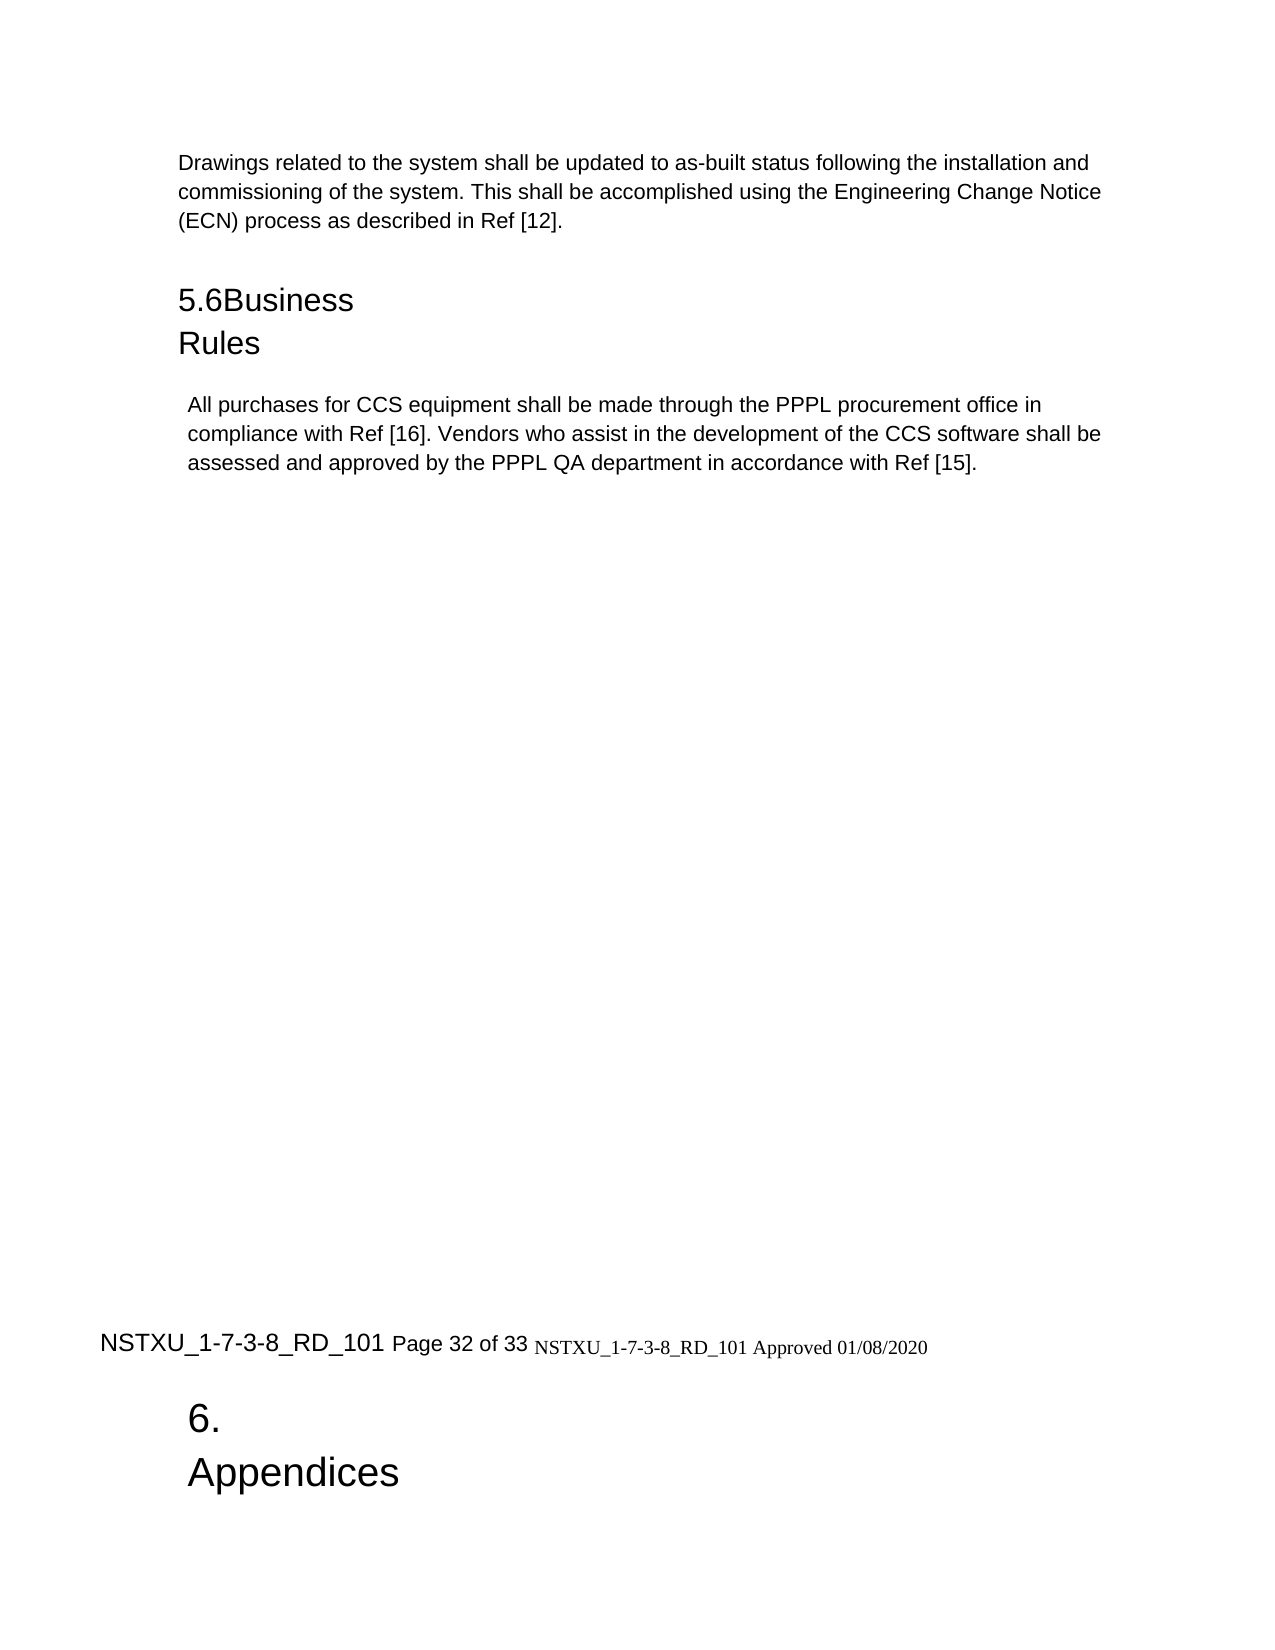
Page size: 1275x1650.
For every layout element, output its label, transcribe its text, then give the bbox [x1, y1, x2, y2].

text 5.6Business Rules [178, 281, 422, 361]
text Drawings related to the system shall be updated to as-built status following the installation and commissioning of the system. This shall be accomplished using the Engineering Change Notice (ECN) process as described in Ref [12]. [178, 150, 1109, 233]
text NSTXU_1-7-3-8_RD_101 Page 32 of 33 NSTXU_1-7-3-8_RD_101 Approved 01/08/2020 [100, 1319, 1101, 1359]
text All purchases for CCS equipment shall be made through the PPPL procurement office in compliance with Ref [16]. Vendors who assist in the development of the CCS software shall be assessed and approved by the PPPL QA department in accordance with Ref [15]. [187, 392, 1111, 475]
text 6. Appendices [187, 1394, 426, 1495]
